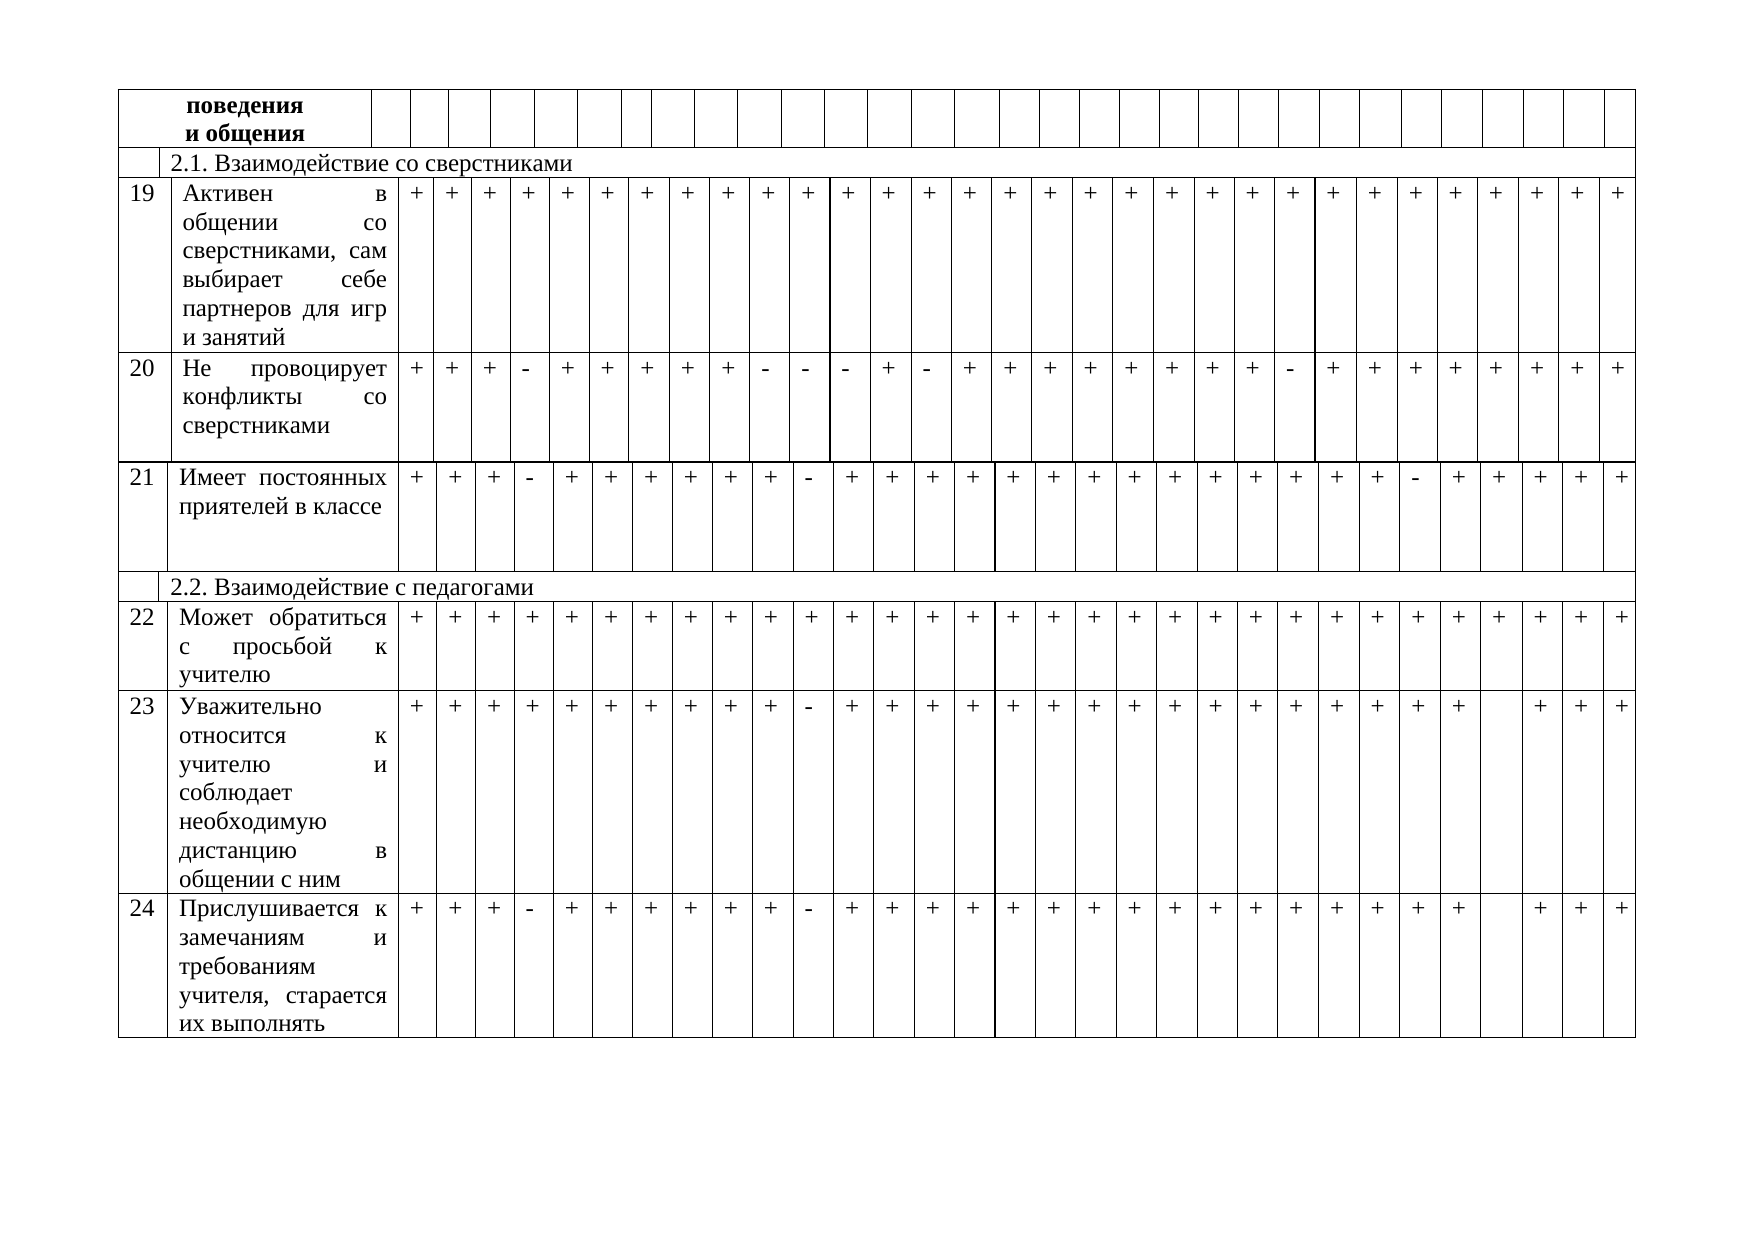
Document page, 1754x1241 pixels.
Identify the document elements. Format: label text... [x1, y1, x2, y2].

table_cell + [1157, 602, 1197, 690]
table_cell + [1398, 178, 1437, 352]
table_cell - [750, 353, 789, 461]
table_cell Прислушивается к замечаниям и требованиям учителя, старается их выполнять [168, 894, 398, 1037]
table_cell + [1113, 178, 1153, 352]
table_cell + [1400, 691, 1440, 892]
table_cell [1360, 90, 1401, 147]
table_cell + [992, 353, 1031, 461]
table_cell + [1316, 178, 1356, 352]
table_cell + [593, 463, 632, 571]
table_cell + [1238, 691, 1277, 892]
table_cell + [713, 463, 752, 571]
table_cell + [834, 691, 873, 892]
table_cell + [1519, 178, 1558, 352]
table_cell [372, 90, 410, 147]
table_cell + [1154, 353, 1194, 461]
table_cell 19 [119, 178, 171, 352]
table_cell - [794, 691, 833, 892]
table_cell + [1559, 178, 1599, 352]
table_cell [1320, 90, 1359, 147]
table_cell + [673, 894, 712, 1037]
table_cell [1481, 691, 1522, 892]
table_cell + [476, 894, 514, 1037]
table_cell + [593, 894, 632, 1037]
table_cell + [996, 691, 1035, 892]
table_cell + [437, 602, 475, 690]
table_cell + [996, 463, 1035, 571]
table_cell [622, 90, 651, 147]
table_cell + [1032, 353, 1072, 461]
table_cell + [1157, 463, 1197, 571]
table_cell + [710, 178, 749, 352]
table_cell + [915, 691, 954, 892]
table_cell [1040, 90, 1079, 147]
table_cell + [1076, 894, 1116, 1037]
table_cell + [1036, 602, 1075, 690]
table_cell + [1438, 178, 1477, 352]
table_cell + [399, 894, 436, 1037]
table_cell + [834, 894, 873, 1037]
table_cell 2.1. Взаимодействие со сверстниками [160, 148, 1635, 177]
table_cell + [1036, 463, 1075, 571]
table_cell 23 [119, 691, 167, 892]
table_cell + [1600, 178, 1635, 352]
table_cell [1239, 90, 1278, 147]
table_cell + [874, 463, 914, 571]
table_cell + [511, 178, 549, 352]
table_cell + [1157, 894, 1197, 1037]
table_cell + [1523, 691, 1562, 892]
table_cell + [1478, 353, 1518, 461]
table_cell + [1523, 602, 1562, 690]
table_cell [738, 90, 781, 147]
table_cell + [952, 178, 991, 352]
table_cell + [590, 178, 628, 352]
table_cell [1080, 90, 1119, 147]
table_cell + [1073, 353, 1112, 461]
table_cell + [1278, 691, 1318, 892]
table_cell + [1198, 463, 1237, 571]
table_cell + [1441, 602, 1480, 690]
table_cell - [511, 353, 549, 461]
table_cell + [915, 463, 954, 571]
table_cell + [399, 178, 433, 352]
table_cell + [952, 353, 991, 461]
table_cell [912, 90, 954, 147]
table_cell - [794, 894, 833, 1037]
table_cell + [1442, 90, 1482, 147]
table_cell + [1238, 602, 1277, 690]
table_cell + [871, 178, 911, 352]
table_cell [1481, 894, 1522, 1037]
table_cell + [399, 353, 433, 461]
table_cell Имеет постоянных приятелей в классе [168, 463, 398, 571]
table_cell Уважительно относится к учителю и соблюдает необходимую дистанцию в общении с ним [168, 691, 398, 892]
table_cell [652, 90, 694, 147]
table_cell + [1319, 691, 1359, 892]
table_cell + [554, 463, 592, 571]
table_cell [1160, 90, 1198, 147]
table_cell + [515, 691, 553, 892]
table_cell [1000, 90, 1039, 147]
table_cell [825, 90, 867, 147]
table_cell Активен в общении со сверстниками, сам выбирает себе партнеров для игр и занятий [172, 178, 398, 352]
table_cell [119, 90, 371, 147]
table_cell + [1523, 894, 1562, 1037]
table_cell + [1519, 353, 1558, 461]
table_cell [449, 90, 490, 147]
table_cell + [1478, 178, 1518, 352]
table_cell [1120, 90, 1159, 147]
table_cell + [629, 353, 669, 461]
table_cell + [1398, 353, 1437, 461]
table_cell + [1198, 894, 1237, 1037]
table_cell + [399, 691, 436, 892]
table_cell + [590, 353, 628, 461]
table_cell + [1604, 894, 1635, 1037]
table_cell + [710, 353, 749, 461]
table_cell + [472, 178, 510, 352]
table_cell - [1275, 353, 1314, 461]
table_cell + [1235, 178, 1274, 352]
table_cell Может обратиться с просьбой к учителю [168, 602, 398, 690]
table_cell + [1523, 463, 1562, 571]
table_cell + [1319, 894, 1359, 1037]
table_cell [955, 90, 999, 147]
table_cell + [713, 691, 752, 892]
table_cell + [1275, 178, 1314, 352]
table_cell + [834, 463, 873, 571]
table_cell + [1441, 463, 1480, 571]
table_cell + [753, 691, 793, 892]
table_cell + [673, 691, 712, 892]
table_cell [1483, 90, 1523, 147]
table_cell + [1360, 894, 1399, 1037]
table_cell + [790, 178, 829, 352]
table_cell + [1316, 353, 1356, 461]
table_cell + [1559, 353, 1599, 461]
table_cell + [753, 602, 793, 690]
table_cell + [1563, 602, 1603, 690]
table_cell + [476, 691, 514, 892]
table_cell - [515, 894, 553, 1037]
table_cell + [1441, 894, 1480, 1037]
table_cell + [1235, 353, 1274, 461]
table_cell + [1036, 894, 1075, 1037]
table_cell + [1117, 691, 1156, 892]
table_cell Не провоцирует конфликты со сверстниками [172, 353, 398, 461]
table_cell + [996, 602, 1035, 690]
table_cell + [1563, 691, 1603, 892]
table_cell [1564, 90, 1604, 147]
table_cell [1524, 90, 1563, 147]
table_cell + [515, 602, 553, 690]
table_cell 21 [119, 463, 167, 571]
table_cell + [753, 463, 793, 571]
table_cell + [633, 691, 672, 892]
table_cell + [1278, 894, 1318, 1037]
table_cell + [834, 602, 873, 690]
table_cell [695, 90, 737, 147]
table_cell + [713, 602, 752, 690]
table_cell + [1195, 178, 1234, 352]
table_cell + [1600, 353, 1635, 461]
table_cell + [1117, 463, 1156, 571]
table_cell + [915, 602, 954, 690]
table_cell - [515, 463, 553, 571]
table_cell + [633, 463, 672, 571]
table_cell + [629, 178, 669, 352]
table_cell + [955, 602, 994, 690]
table_cell + [1438, 353, 1477, 461]
table_cell + [1357, 178, 1397, 352]
table_cell + [874, 894, 914, 1037]
table_cell + [955, 691, 994, 892]
table_cell + [1113, 353, 1153, 461]
table_cell [535, 90, 577, 147]
table_cell + [1076, 463, 1116, 571]
table_cell + [670, 353, 709, 461]
table_cell + [1319, 602, 1359, 690]
table_cell - [1400, 463, 1440, 571]
table_cell + [794, 602, 833, 690]
table_cell [578, 90, 621, 147]
table_cell + [1198, 691, 1237, 892]
table_cell - [794, 463, 833, 571]
table_cell + [437, 691, 475, 892]
table_cell + [1278, 602, 1318, 690]
table_cell + [434, 353, 471, 461]
table_cell + [1481, 602, 1522, 690]
table_cell + [1278, 463, 1318, 571]
table_cell + [1238, 894, 1277, 1037]
table_cell + [750, 178, 789, 352]
table_cell - [912, 353, 951, 461]
table_cell - [790, 353, 829, 461]
table_cell + [1360, 463, 1399, 571]
table_cell + [476, 463, 514, 571]
table_cell + [1441, 691, 1480, 892]
table_cell + [1604, 463, 1635, 571]
table_cell [782, 90, 824, 147]
table_cell + [1481, 463, 1522, 571]
table_cell + [871, 353, 911, 461]
table_cell + [1319, 463, 1359, 571]
table_cell + [673, 602, 712, 690]
table_cell + [955, 894, 994, 1037]
table_cell 20 [119, 353, 171, 461]
table_cell + [593, 602, 632, 690]
table_cell + [1198, 602, 1237, 690]
table_cell + [1032, 178, 1072, 352]
table_cell + [1357, 353, 1397, 461]
table_cell + [1604, 602, 1635, 690]
table_cell + [1076, 602, 1116, 690]
table_cell + [476, 602, 514, 690]
table_cell + [1076, 691, 1116, 892]
table_cell + [753, 894, 793, 1037]
table_cell + [399, 602, 436, 690]
table_cell [491, 90, 534, 147]
table_cell + [831, 178, 870, 352]
table_cell 2.2. Взаимодействие с педагогами [159, 572, 1635, 601]
table_cell + [1117, 602, 1156, 690]
table_cell + [1400, 602, 1440, 690]
table_cell + [1036, 691, 1075, 892]
table_cell + [437, 894, 475, 1037]
table_cell + [1360, 691, 1399, 892]
table_cell [119, 572, 158, 601]
table_cell + [554, 602, 592, 690]
table_cell - [831, 353, 870, 461]
table_cell + [1195, 353, 1234, 461]
table_cell + [1563, 463, 1603, 571]
table_cell + [1073, 178, 1112, 352]
table_cell + [550, 353, 589, 461]
table_cell + [633, 894, 672, 1037]
table_cell + [915, 894, 954, 1037]
table_cell + [1563, 894, 1603, 1037]
table_cell [119, 148, 159, 177]
table_cell + [434, 178, 471, 352]
table_cell + [1117, 894, 1156, 1037]
table_cell + [472, 353, 510, 461]
table_cell + [874, 602, 914, 690]
table_cell [868, 90, 911, 147]
table_cell 22 [119, 602, 167, 690]
table_cell + [874, 691, 914, 892]
table_cell [411, 90, 448, 147]
table_cell + [1604, 691, 1635, 892]
table_cell + [1400, 894, 1440, 1037]
table_cell + [550, 178, 589, 352]
table_cell + [955, 463, 994, 571]
table_cell + [673, 463, 712, 571]
table_cell + [1238, 463, 1277, 571]
table_cell + [633, 602, 672, 690]
table_cell + [554, 894, 592, 1037]
table_cell + [593, 691, 632, 892]
table_cell + [1157, 691, 1197, 892]
table_cell + [437, 463, 475, 571]
table_cell [1402, 90, 1441, 147]
table_cell + [1360, 602, 1399, 690]
table_cell [1199, 90, 1238, 147]
table_cell + [1154, 178, 1194, 352]
table_cell [1605, 90, 1635, 147]
table_cell + [399, 463, 436, 571]
table_cell + [554, 691, 592, 892]
table_cell + [996, 894, 1035, 1037]
table_cell + [670, 178, 709, 352]
table_cell 24 [119, 894, 167, 1037]
table_cell [1279, 90, 1319, 147]
table_cell + [912, 178, 951, 352]
table_cell + [992, 178, 1031, 352]
table_cell + [713, 894, 752, 1037]
